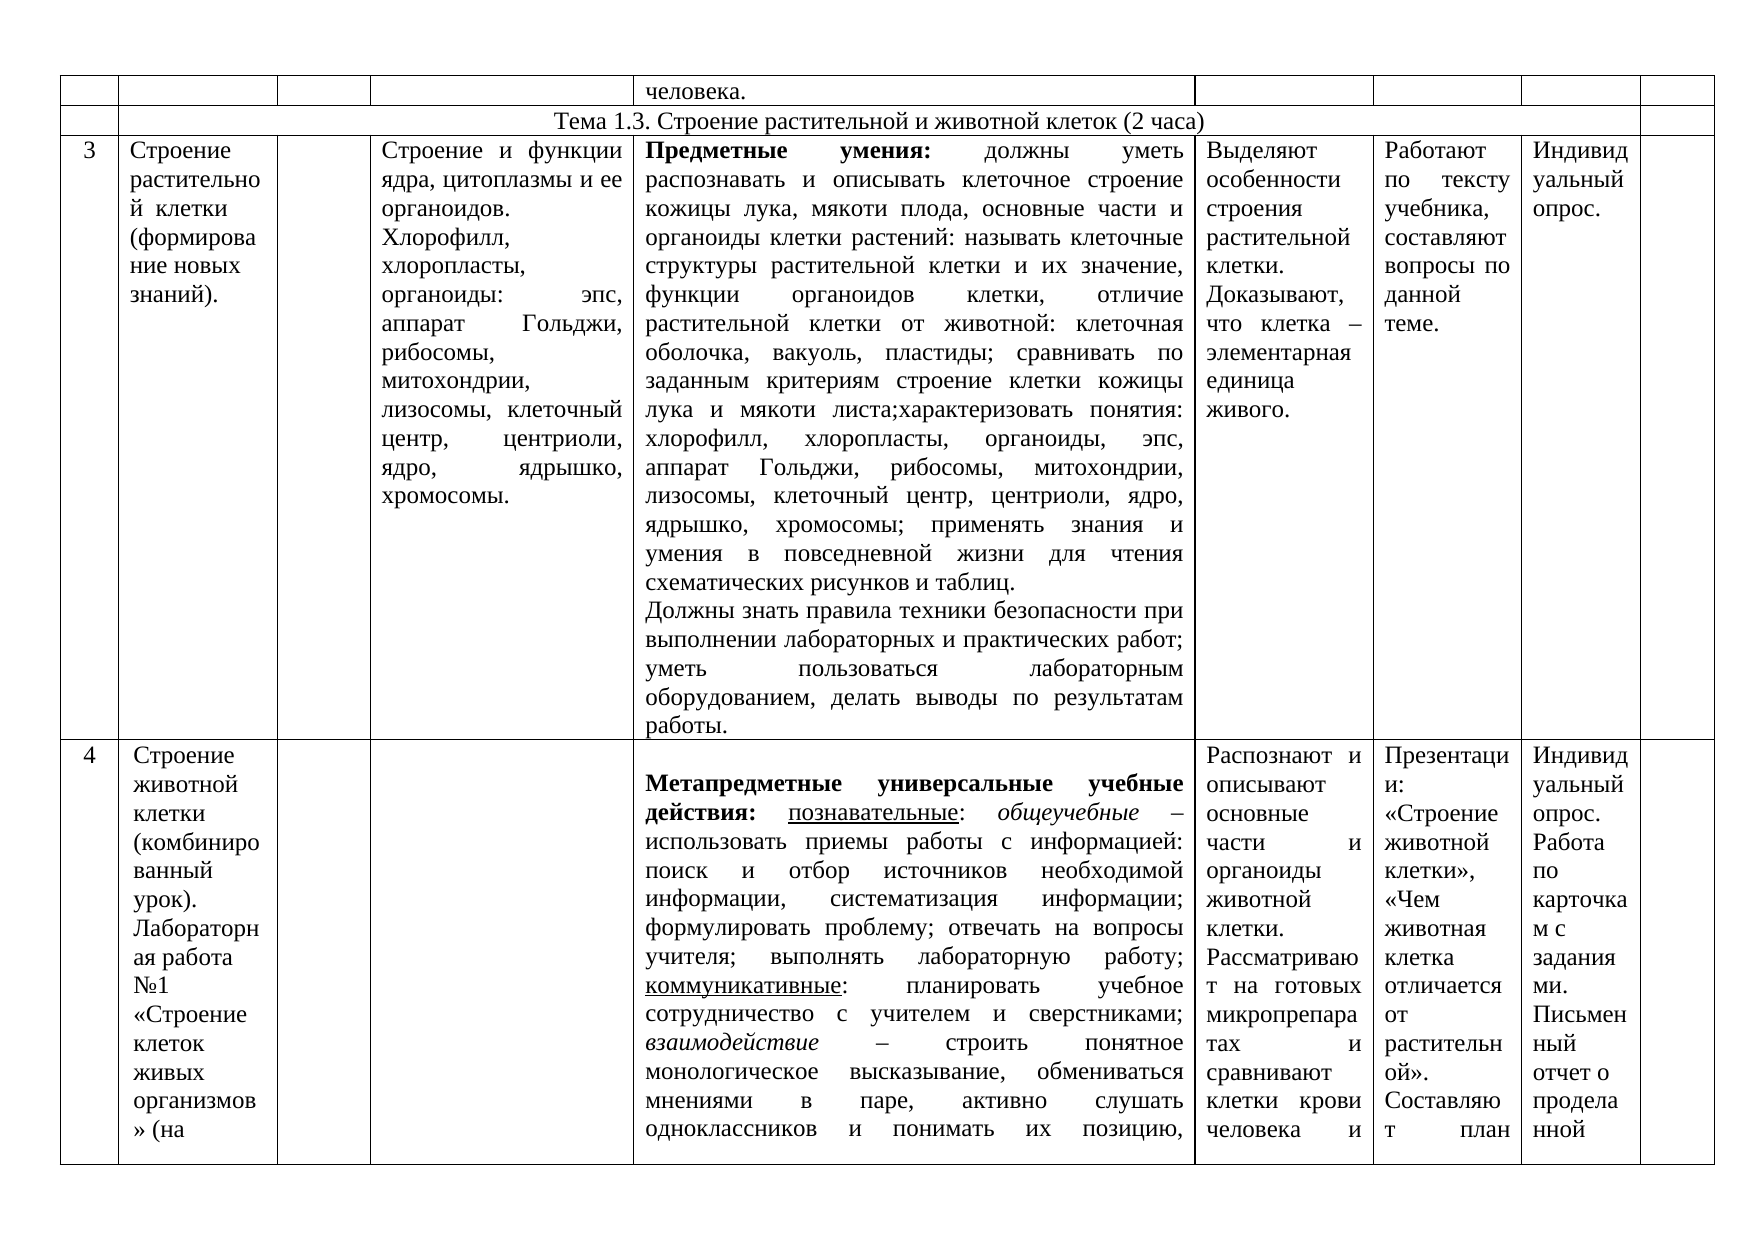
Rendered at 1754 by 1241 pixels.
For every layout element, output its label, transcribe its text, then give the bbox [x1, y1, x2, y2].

table_cell [61, 106, 118, 134]
table_cell Строение растительной клетки (формирование новых знаний). [119, 136, 277, 739]
table_cell [278, 136, 370, 739]
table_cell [371, 76, 633, 105]
table_cell Индивидуальный опрос. [1522, 136, 1640, 739]
table_cell [1641, 76, 1714, 105]
table_cell 2 [61, 76, 118, 105]
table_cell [119, 76, 277, 105]
table_cell [1641, 136, 1714, 739]
table_cell Предметные умения: должны уметь распознавать и описывать клеточное строение кожицы лука, мякоти плода, основные части и органоиды клетки растений: называть клеточные структуры растительной клетки и их значение, функции органоидов клетки, отличие растительной клетки от животной: клеточная оболочка, вакуоль, пластиды; сравнивать по заданным критериям строение клетки кожицы лука и мякоти листа;характеризовать понятия: хлорофилл, хлоропласты, органоиды, эпс, аппарат Гольджи, рибосомы, митохондрии, лизосомы, клеточный центр, центриоли, ядро, ядрышко, хромосомы; применять знания и умения в повседневной жизни для чтения схематических рисунков и таблиц. Должны знать правила техники безопасности при выполнении лабораторных и практических работ; уметь пользоваться лабораторным оборудованием, делать выводы по результатам работы. [634, 136, 1194, 739]
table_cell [1374, 76, 1521, 105]
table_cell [1196, 76, 1373, 105]
table_cell Тема 1.3. Строение растительной и животной клеток (2 часа) [119, 106, 1640, 134]
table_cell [634, 740, 1194, 1164]
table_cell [1374, 740, 1521, 1164]
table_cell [1196, 740, 1373, 1164]
table_cell [1641, 740, 1714, 1164]
table_cell Работают по тексту учебника, составляют вопросы по данной теме. [1374, 136, 1521, 739]
table_cell [278, 740, 370, 1164]
table_cell 4 [61, 740, 118, 1164]
table_cell Строение и функции ядра, цитоплазмы и ее органоидов. Хлорофилл, хлоропласты, органоиды: эпс, аппарат Гольджи, рибосомы, митохондрии, лизосомы, клеточный центр, центриоли, ядро, ядрышко, хромосомы. [371, 136, 633, 739]
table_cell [119, 740, 277, 1164]
table_cell 3 [61, 136, 118, 739]
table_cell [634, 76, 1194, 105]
table_cell [278, 76, 370, 105]
table_cell [1641, 106, 1714, 134]
table_cell [371, 740, 633, 1164]
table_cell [1522, 76, 1640, 105]
table_cell Выделяют особенности строения растительной клетки. Доказывают, что клетка – элементарная единица живого. [1196, 136, 1373, 739]
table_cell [1522, 740, 1640, 1164]
